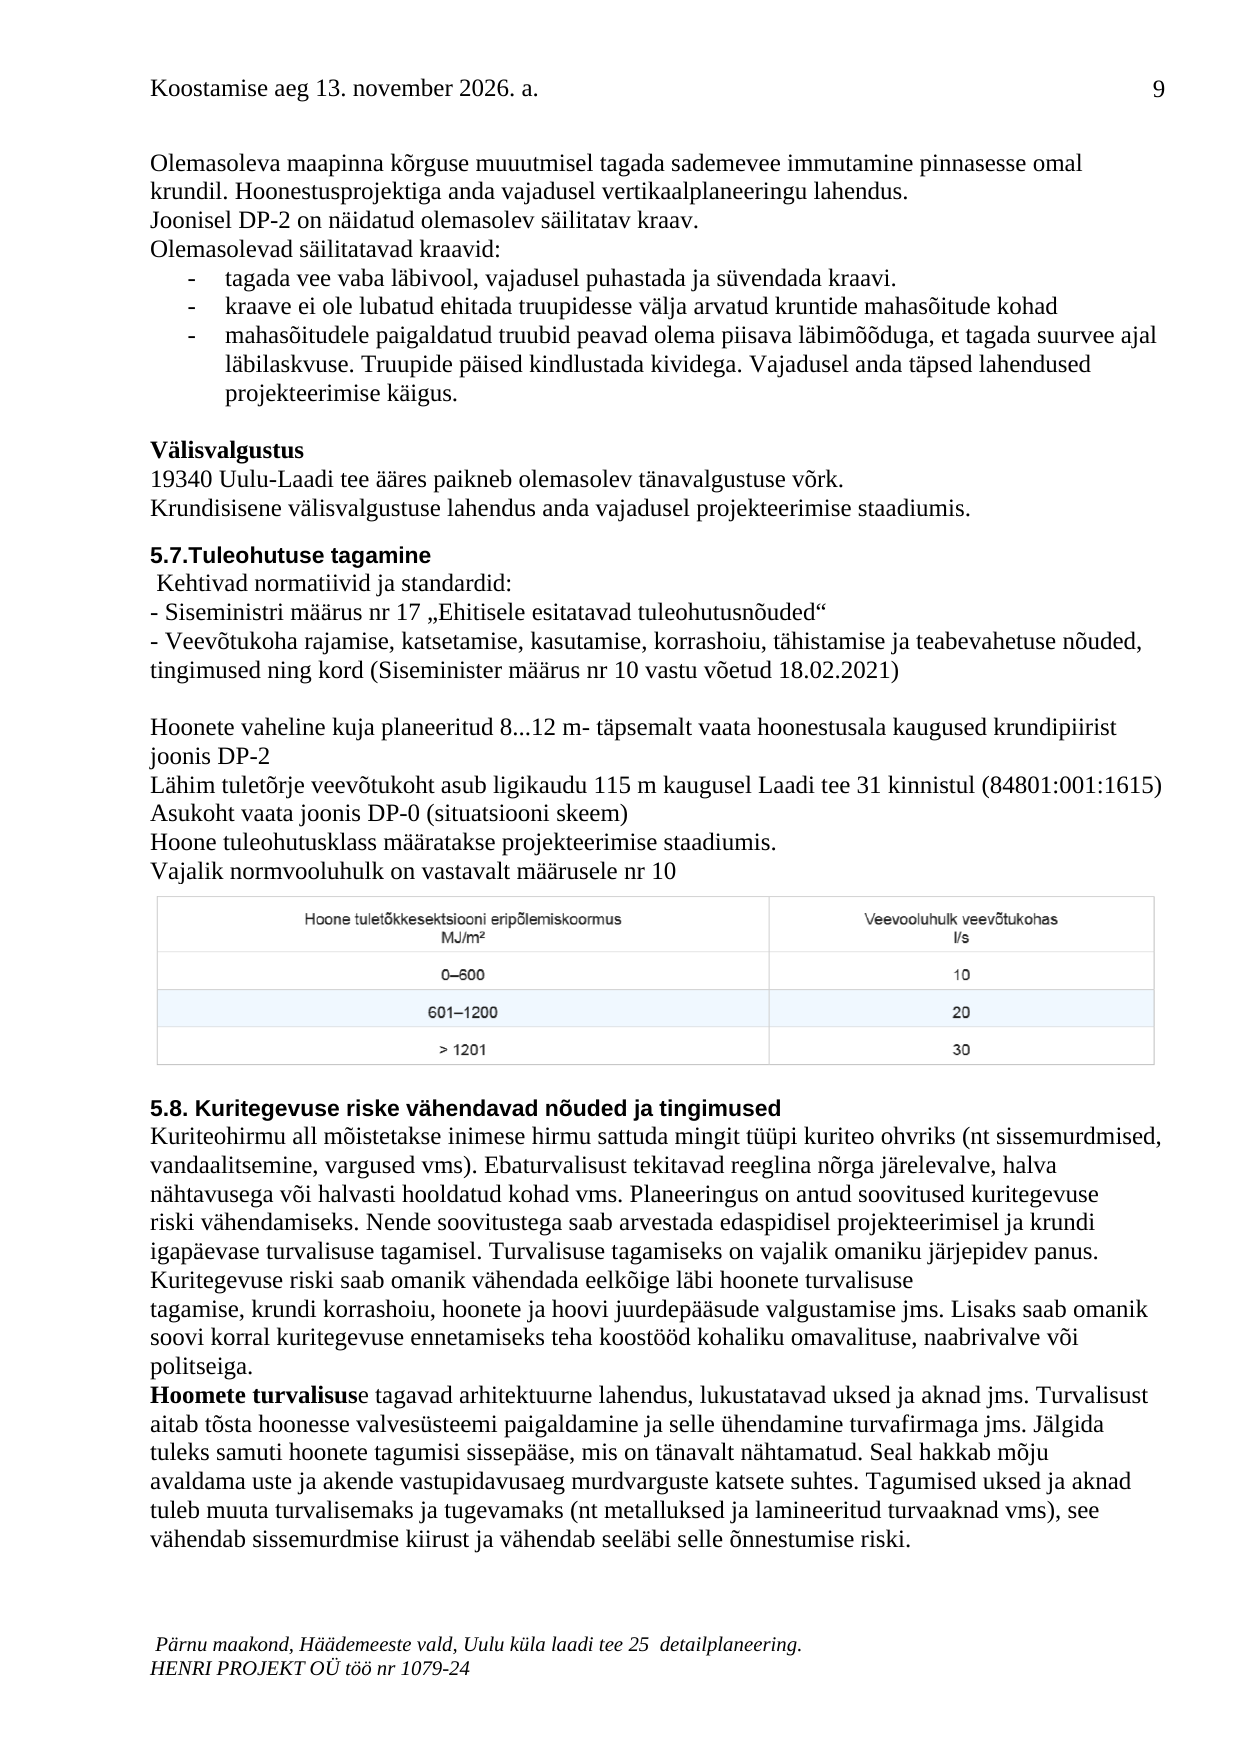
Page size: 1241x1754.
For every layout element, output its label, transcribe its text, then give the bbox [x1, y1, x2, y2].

text avaldama uste ja akende vastupidavusaeg murdvarguste katsete suhtes. Tagumised uksed ja aknad tuleb muuta turvalisemaks ja tugevamaks (nt metalluksed ja lamineeritud turvaaknad vms), see vähendab sissemurdmise kiirust ja vähendab seeläbi selle õnnestumise riski. [150, 1466, 1165, 1552]
text Joonisel DP-2 on näidatud olemasolev säilitatav kraav. [150, 205, 1165, 234]
picture [150, 884, 1164, 1074]
list kraave ei ole lubatud ehitada truupidesse välja arvatud kruntide mahasõitude kohad [187, 291, 1165, 320]
text Lähim tuletõrje veevõtukoht asub ligikaudu 115 m kaugusel Laadi tee 31 kinnistul (84801:001:1615) [150, 770, 1165, 798]
text - Veevõtukoha rajamise, katsetamise, kasutamise, korrashoiu, tähistamise ja teabevahetuse nõuded, tingimused ning kord (Siseminister määrus nr 10 vastu võetud 18.02.2021) [150, 626, 1165, 683]
text Välisvalgustus [150, 435, 1165, 464]
subtitle 5.7.Tuleohutuse tagamine [150, 542, 1165, 568]
text Hoomete turvalisuse tagavad arhitektuurne lahendus, lukustatavad uksed ja aknad jms. Turvalisust aitab tõsta hoonesse valvesüsteemi paigaldamine ja selle ühendamine turvafirmaga jms. Jälgida tuleks samuti hoonete tagumisi sissepääse, mis on tänavalt nähtamatud. Seal hakkab mõju [150, 1380, 1165, 1466]
text riski vähendamiseks. Nende soovitustega saab arvestada edaspidisel projekteerimisel ja krundi igapäevase turvalisuse tagamisel. Turvalisuse tagamiseks on vajalik omaniku järjepidev panus. Kuritegevuse riski saab omanik vähendada eelkõige läbi hoonete turvalisuse [150, 1207, 1165, 1294]
text Olemasoleva maapinna kõrguse muuutmisel tagada sademevee immutamine pinnasesse omal krundil. Hoonestusprojektiga anda vajadusel vertikaalplaneeringu lahendus. [150, 148, 1165, 205]
list tagada vee vaba läbivool, vajadusel puhastada ja süvendada kraavi. [187, 263, 1165, 291]
subtitle 5.8. Kuritegevuse riske vähendavad nõuded ja tingimused [150, 1095, 1165, 1121]
text Hoone tuleohutusklass määratakse projekteerimise staadiumis. [150, 827, 1165, 856]
list mahasõitudele paigaldatud truubid peavad olema piisava läbimõõduga, et tagada suurvee ajal läbilaskvuse. Truupide päised kindlustada kividega. Vajadusel anda täpsed lahendused projekteerimise käigus. [187, 320, 1165, 406]
text Olemasolevad säilitatavad kraavid: [150, 234, 1165, 263]
text 19340 Uulu-Laadi tee ääres paikneb olemasolev tänavalgustuse võrk. [150, 464, 1165, 493]
text Vajalik normvooluhulk on vastavalt määrusele nr 10 [150, 856, 1165, 885]
text Kehtivad normatiivid ja standardid: [150, 568, 1165, 597]
text Kuriteohirmu all mõistetakse inimese hirmu sattuda mingit tüüpi kuriteo ohvriks (nt sissemurdmised, vandaalitsemine, vargused vms). Ebaturvalisust tekitavad reeglina nõrga järelevalve, halva nähtavusega või halvasti hooldatud kohad vms. Planeeringus on antud soovitused kuritegevuse [150, 1121, 1165, 1207]
text tagamise, krundi korrashoiu, hoonete ja hoovi juurdepääsude valgustamise jms. Lisaks saab omanik soovi korral kuritegevuse ennetamiseks teha koostööd kohaliku omavalituse, naabrivalve või politseiga. [150, 1294, 1165, 1380]
text - Siseministri määrus nr 17 „Ehitisele esitatavad tuleohutusnõuded“ [150, 597, 1165, 626]
text Asukoht vaata joonis DP-0 (situatsiooni skeem) [150, 798, 1165, 827]
text Krundisisene välisvalgustuse lahendus anda vajadusel projekteerimise staadiumis. [150, 493, 1165, 521]
text Hoonete vaheline kuja planeeritud 8...12 m- täpsemalt vaata hoonestusala kaugused krundipiirist joonis DP-2 [150, 712, 1165, 770]
